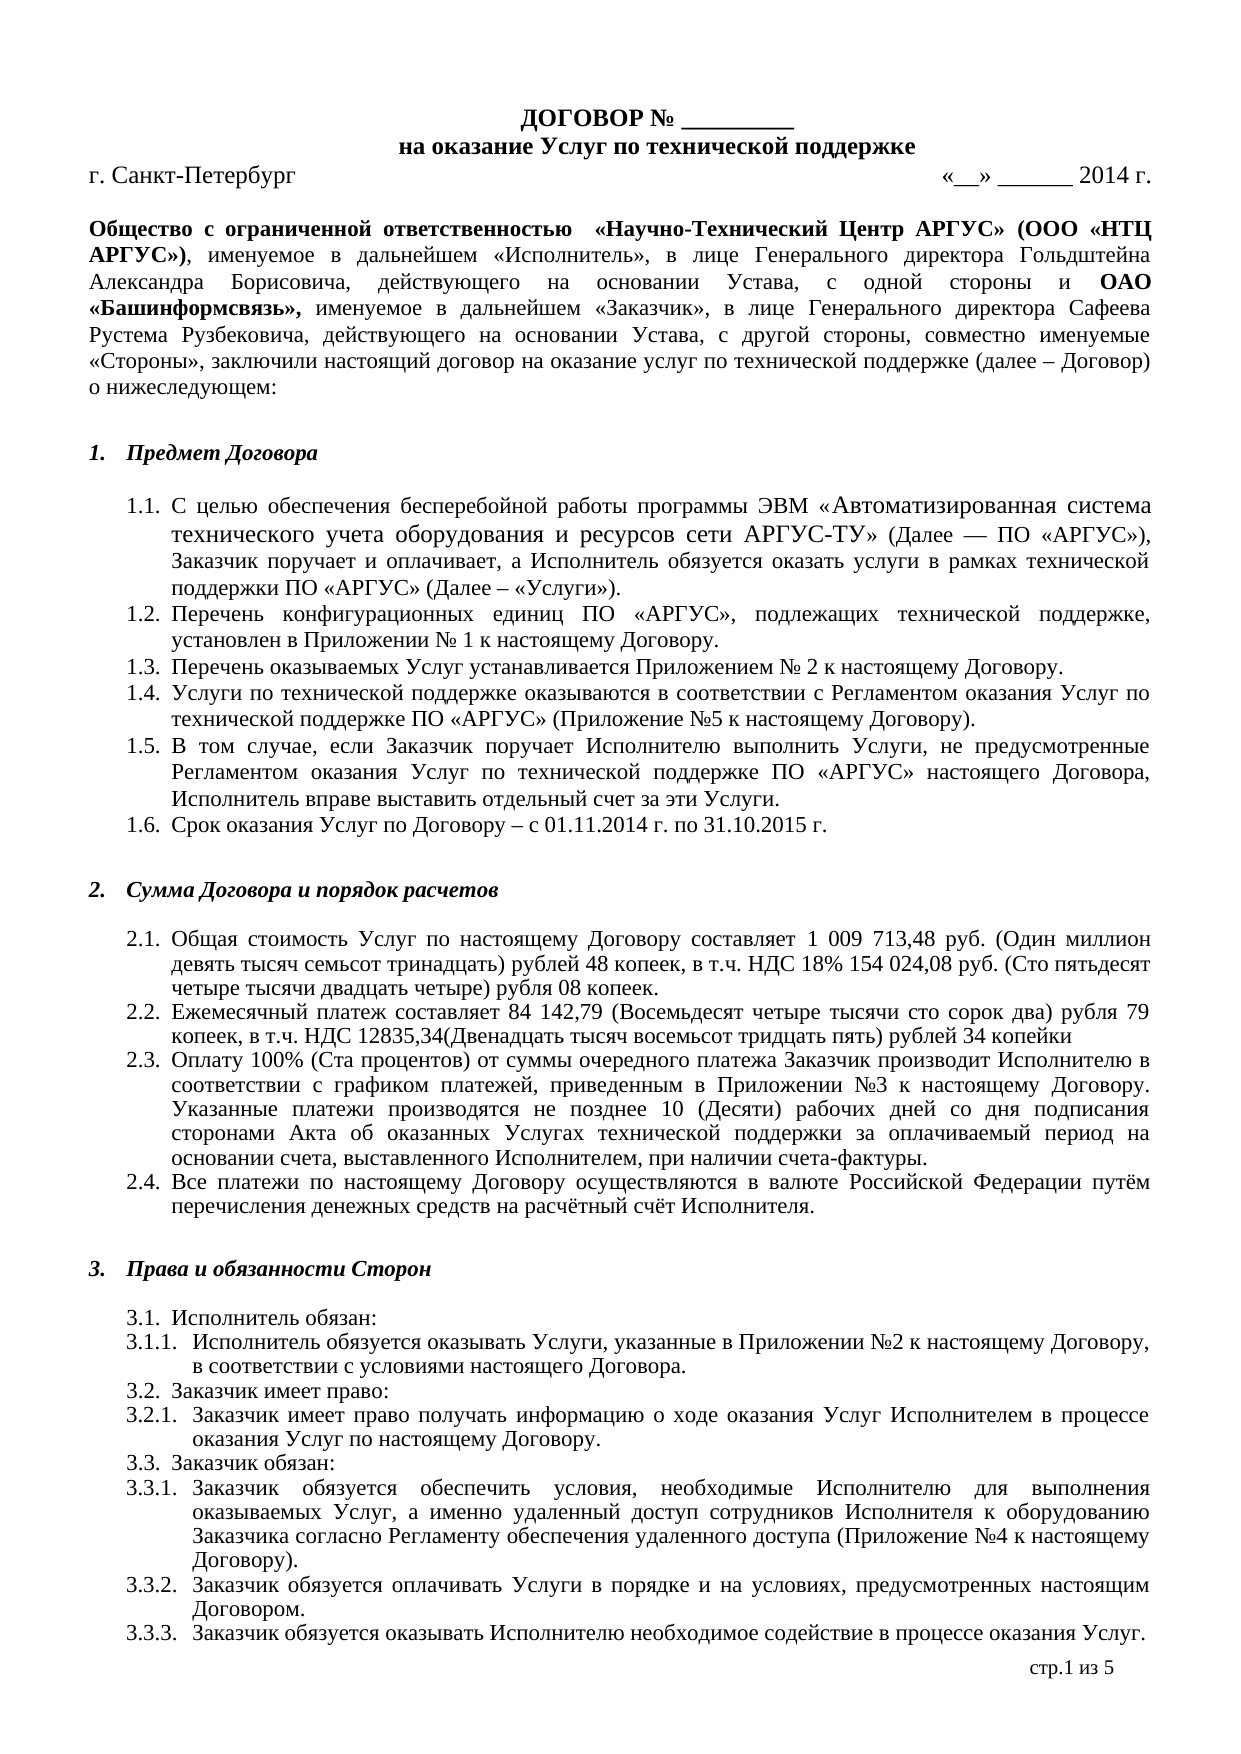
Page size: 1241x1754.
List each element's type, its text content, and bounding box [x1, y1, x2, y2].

list Заказчик обязуется оказывать Исполнителю необходимое содействие в процессе оказания Услуг. [126, 1621, 1152, 1645]
list Исполнитель обязуется оказывать Услуги, указанные в Приложении №2 к настоящему Договору, в соответствии с условиями настоящего Договора. [126, 1331, 1152, 1379]
text Общество с ограниченной ответственностью «Научно-Технический Центр АРГУС» (ООО «НТЦ АРГУС»), именуемое в дальнейшем «Исполнитель», в лице Генерального директора Гольдштейна Александра Борисовича, действующего на основании Устава, с одной стороны и ОАО «Башинформсвязь», именуемое в дальнейшем «Заказчик», в лице Генерального директора Сафеева Рустема Рузбековича, действующего на основании Устава, с другой стороны, совместно именуемые «Стороны», заключили настоящий договор на оказание услуг по технической поддержке (далее – Договор) о нижеследующем: [89, 215, 1152, 400]
text ДОГОВОР № _________ [89, 103, 1152, 131]
list Заказчик имеет право: [126, 1379, 1152, 1403]
table_header г. Санкт-Петербург [78, 160, 621, 189]
list Услуги по технической поддержке оказываются в соответствии с Регламентом оказания Услуг по технической поддержке ПО «АРГУС» (Приложение №5 к настоящему Договору). [126, 679, 1152, 732]
list Перечень конфигурационных единиц ПО «АРГУС», подлежащих технической поддержке, установлен в Приложении № 1 к настоящему Договору. [126, 600, 1152, 653]
text на оказание Услуг по технической поддержке [89, 131, 1152, 160]
list Заказчик имеет право получать информацию о ходе оказания Услуг Исполнителем в процессе оказания Услуг по настоящему Договору. [126, 1403, 1152, 1452]
subtitle Сумма Договора и порядок расчетов [89, 876, 1152, 902]
subtitle Предмет Договора [89, 438, 1152, 465]
list Заказчик обязан: [126, 1452, 1152, 1476]
list Все платежи по настоящему Договору осуществляются в валюте Российской Федерации путём перечисления денежных средств на расчётный счёт Исполнителя. [126, 1170, 1152, 1218]
list Срок оказания Услуг по Договору – с 01.11.2014 г. по 31.10.2015 г. [126, 811, 1152, 837]
list Ежемесячный платеж составляет 84 142,79 (Восемьдесят четыре тысячи сто сорок два) рубля 79 копеек, в т.ч. НДС 12835,34(Двенадцать тысяч восемьсот тридцать пять) рублей 34 копейки [126, 1000, 1152, 1049]
list С целью обеспечения бесперебойной работы программы ЭВМ «Автоматизированная система технического учета оборудования и ресурсов сети АРГУС-ТУ» (Далее — ПО «АРГУС»), Заказчик поручает и оплачивает, а Исполнитель обязуется оказать услуги в рамках технической поддержки ПО «АРГУС» (Далее – «Услуги»). [126, 490, 1152, 600]
list В том случае, если Заказчик поручает Исполнителю выполнить Услуги, не предусмотренные Регламентом оказания Услуг по технической поддержке ПО «АРГУС» настоящего Договора, Исполнитель вправе выставить отдельный счет за эти Услуги. [126, 732, 1152, 811]
list Заказчик обязуется обеспечить условия, необходимые Исполнителю для выполнения оказываемых Услуг, а именно удаленный доступ сотрудников Исполнителя к оборудованию Заказчика согласно Регламенту обеспечения удаленного доступа (Приложение №4 к настоящему Договору). [126, 1476, 1152, 1573]
list Заказчик обязуется оплачивать Услуги в порядке и на условиях, предусмотренных настоящим Договором. [126, 1573, 1152, 1621]
list Оплату 100% (Ста процентов) от суммы очередного платежа Заказчик производит Исполнителю в соответствии с графиком платежей, приведенным в Приложении №3 к настоящему Договору. Указанные платежи производятся не позднее 10 (Десяти) рабочих дней со дня подписания сторонами Акта об оказанных Услугах технической поддержки за оплачиваемый период на основании счета, выставленного Исполнителем, при наличии счета-фактуры. [126, 1049, 1152, 1170]
list Общая стоимость Услуг по настоящему Договору составляет 1 009 713,48 руб. (Один миллион девять тысяч семьсот тринадцать) рублей 48 копеек, в т.ч. НДС 18% 154 024,08 руб. (Сто пятьдесят четыре тысячи двадцать четыре) рубля 08 копеек. [126, 927, 1152, 1000]
subtitle Права и обязанности Сторон [89, 1255, 1152, 1281]
list Исполнитель обязан: [126, 1306, 1152, 1331]
table_header «__» ______ 2014 г. [621, 160, 1163, 189]
list Перечень оказываемых Услуг устанавливается Приложением № 2 к настоящему Договору. [126, 653, 1152, 679]
